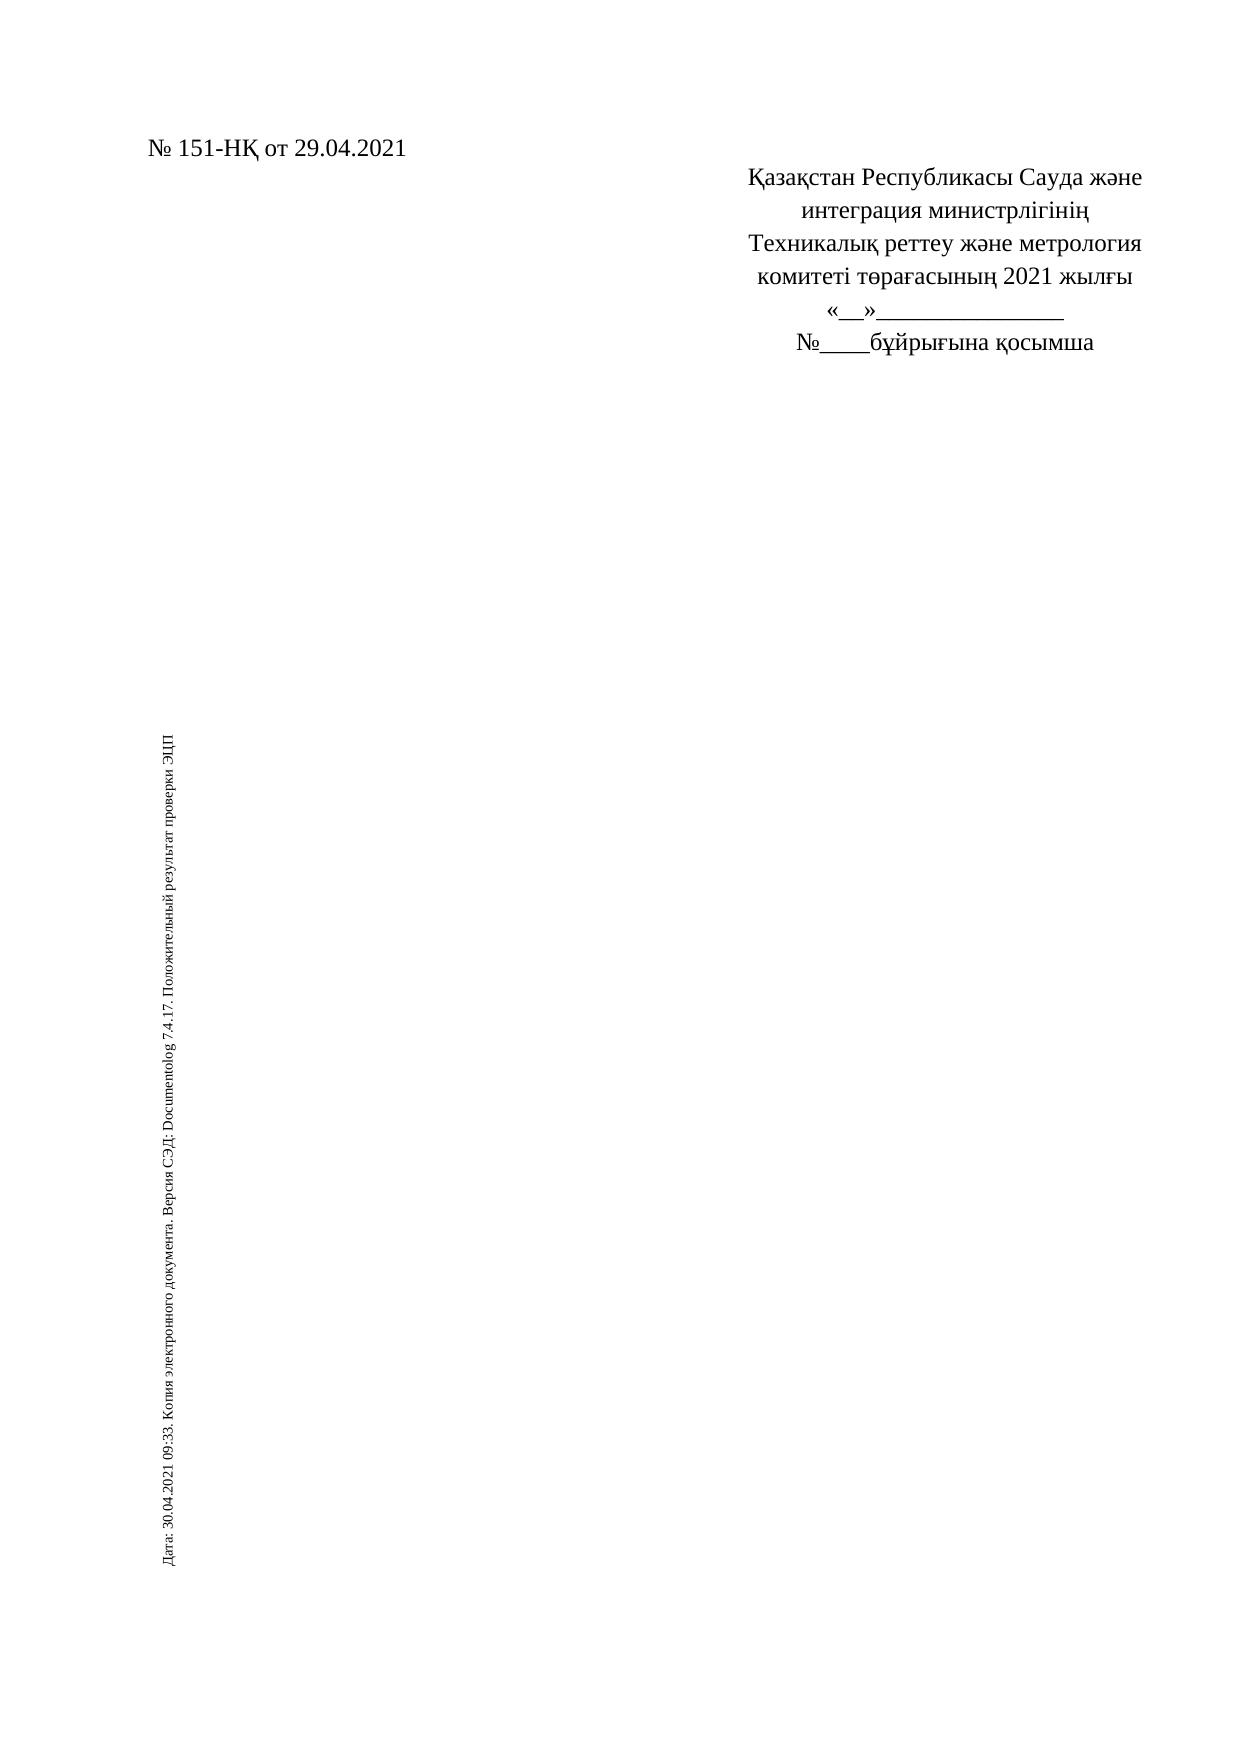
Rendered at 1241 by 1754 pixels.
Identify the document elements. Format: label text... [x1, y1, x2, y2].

text Қазақстан Республикасы Сауда және интеграция министрлігінің Техникалық реттеу және метрология комитеті төрағасының 2021 жылғы «__»_______________ [738, 162, 1152, 322]
text №____бұйрығына қосымша [738, 327, 1152, 356]
text № 151-НҚ от 29.04.2021 [148, 133, 1152, 162]
